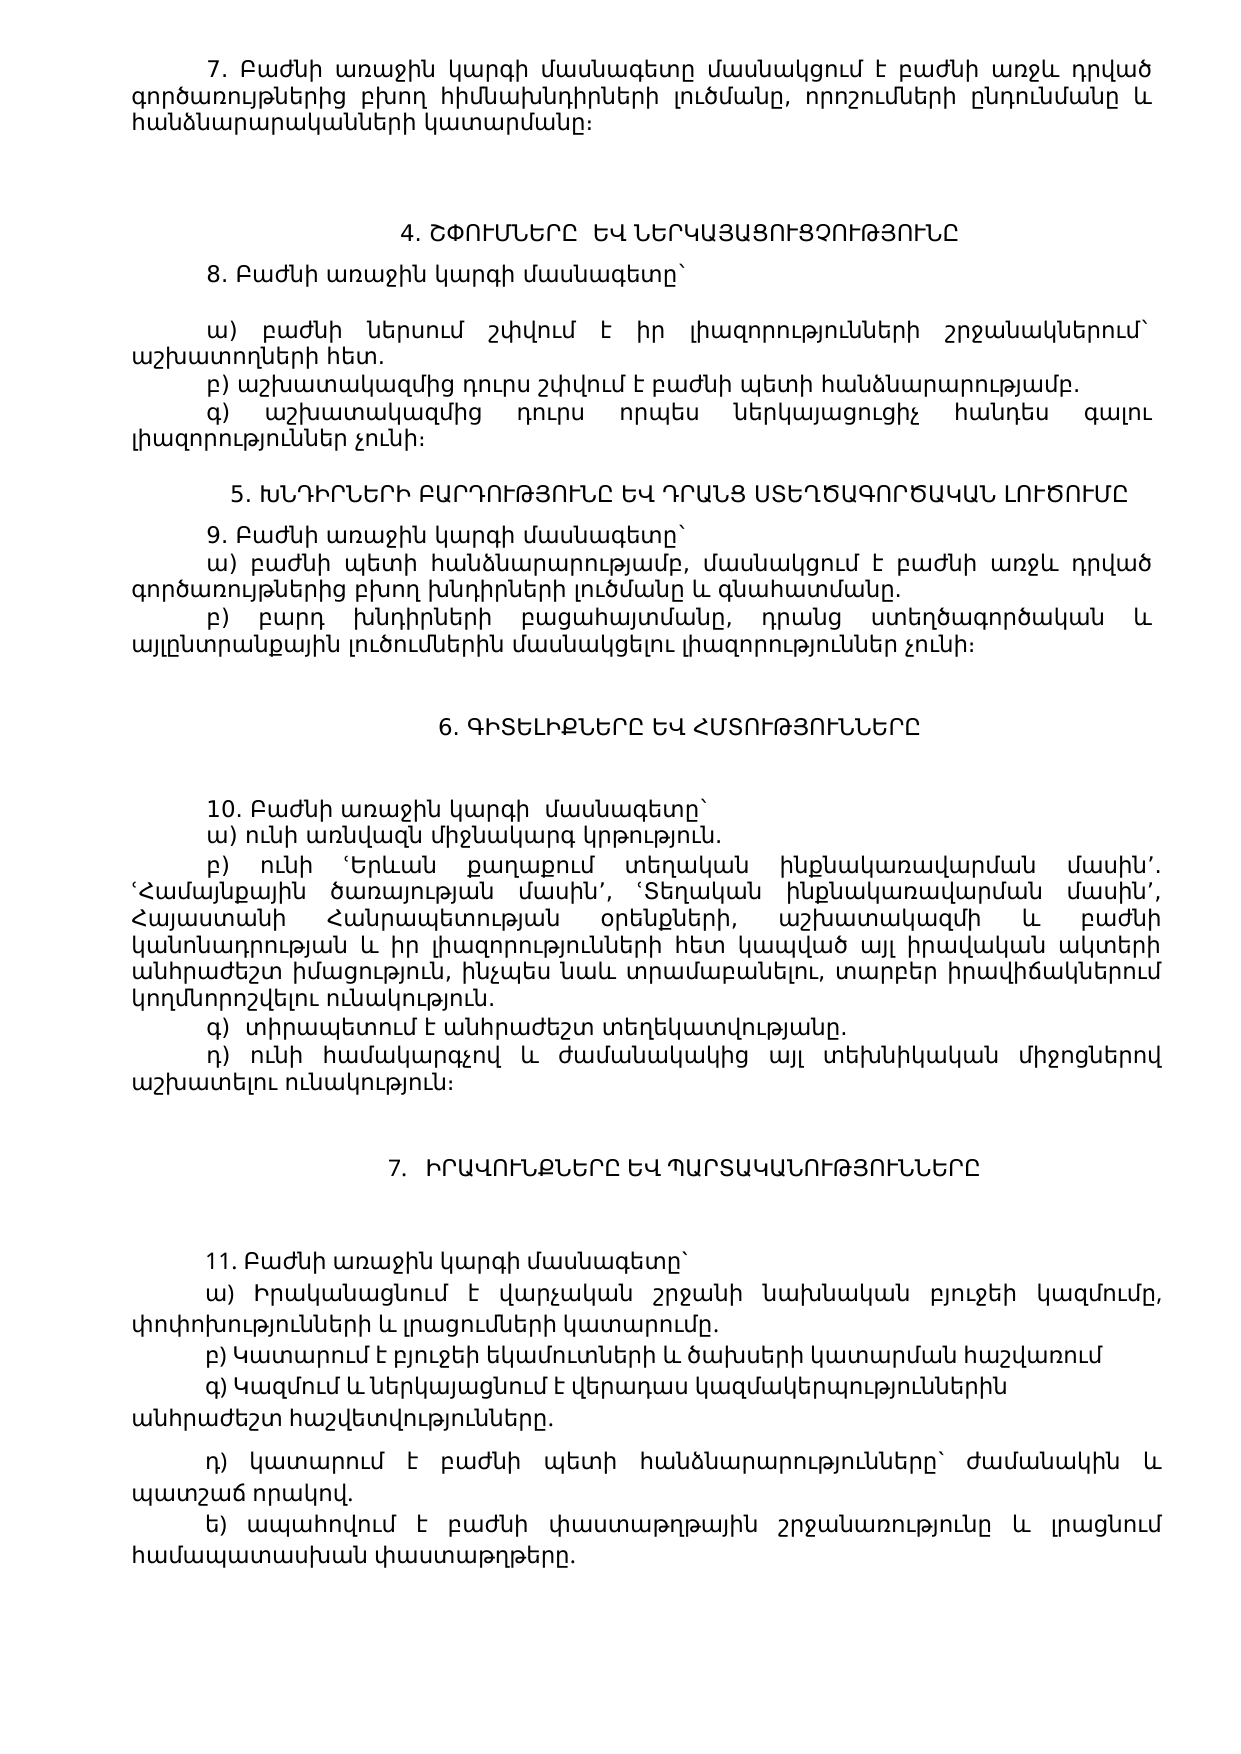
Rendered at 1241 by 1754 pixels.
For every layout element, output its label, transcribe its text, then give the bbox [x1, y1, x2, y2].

text 10. Բաժնի առաջին կարգի մասնագետը` [131, 796, 1153, 823]
text գ) Կազմում և ներկայացնում է վերադաս կազմակերպություններին անհրաժեշտ հաշվետվությունները. [131, 1370, 1162, 1433]
text գ) տիրապետում է անհրաժեշտ տեղեկատվությանը. [131, 1014, 1162, 1041]
text ա) ունի առնվազն միջնակարգ կրթություն. [131, 823, 1162, 849]
text 9. Բաժնի առաջին կարգի մասնագետը` [131, 522, 1153, 549]
text բ) Կատարում է բյուջեի եկամուտների և ծախսերի կատարման հաշվառում [131, 1339, 1162, 1370]
text դ) ունի համակարգչով և ժամանակակից այլ տեխնիկական միջոցներով աշխատելու ունակություն։ [131, 1042, 1162, 1095]
text ա) բաժնի պետի հանձնարարությամբ, մասնակցում է բաժնի առջև դրված գործառույթներից բխող խնդիրների լուծմանը և գնահատմանը. [131, 550, 1153, 603]
text 8. Բաժնի առաջին կարգի մասնագետը` [131, 261, 1153, 288]
text ե) ապահովում է բաժնի փաստաթղթային շրջանառությունը և լրացնում համապատասխան փաստաթղթերը. [131, 1508, 1162, 1570]
text ա) բաժնի ներսում շփվում է իր լիազորությունների շրջանակներում` աշխատողների հետ. [131, 317, 1153, 370]
text 4. ՇՓՈՒՄՆԵՐԸ ԵՎ ՆԵՐԿԱՅԱՑՈՒՑՉՈՒԹՅՈՒՆԸ [131, 220, 1153, 247]
text դ) կատարում է բաժնի պետի հանձնարարությունները` ժամանակին և պատշաճ որակով. [131, 1445, 1162, 1508]
text բ) աշխատակազմից դուրս շփվում է բաժնի պետի հանձնարարությամբ. [131, 371, 1153, 398]
text 5. ԽՆԴԻՐՆԵՐԻ ԲԱՐԴՈՒԹՅՈՒՆԸ ԵՎ ԴՐԱՆՑ ՍՏԵՂԾԱԳՈՐԾԱԿԱՆ ԼՈՒԾՈՒՄԸ [131, 481, 1153, 508]
text գ) աշխատակազմից դուրս որպես ներկայացուցիչ հանդես գալու լիազորություններ չունի։ [131, 399, 1153, 452]
text 6. ԳԻՏԵԼԻՔՆԵՐԸ ԵՎ ՀՄՏՈՒԹՅՈՒՆՆԵՐԸ [131, 714, 1153, 741]
list ԻՐԱՎՈՒՆՔՆԵՐԸ ԵՎ ՊԱՐՏԱԿԱՆՈՒԹՅՈՒՆՆԵՐԸ [206, 1152, 1162, 1183]
text բ) ունի ՙԵրևան քաղաքում տեղական ինքնակառավարման մասին՚. ՙՀամայնքային ծառայության մասին՚, ՙՏեղական ինքնակառավարման մասին՚, Հայաստանի Հանրապետության օրենքների, աշխատակազմի և բաժնի կանոնադրության և իր լիազորությունների հետ կապված այլ իրավական ակտերի անհրաժեշտ իմացություն, ինչպես նաև տրամաբանելու, տարբեր իրավիճակներում կողմնորոշվելու ունակություն. [131, 852, 1162, 1012]
text ա) Իրականացնում է վարչական շրջանի նախնական բյուջեի կազմումը, փոփոխությունների և լրացումների կատարումը. [131, 1277, 1162, 1339]
text 11. Բաժնի առաջին կարգի մասնագետը` [131, 1245, 1162, 1277]
text բ) բարդ խնդիրների բացահայտմանը, դրանց ստեղծագործական և այլընտրանքային լուծումներին մասնակցելու լիազորություններ չունի։ [131, 604, 1153, 657]
text 7. Բաժնի առաջին կարգի մասնագետը մասնակցում է բաժնի առջև դրված գործառույթներից բխող հիմնախնդիրների լուծմանը, որոշումների ընդունմանը և հանձնարարականների կատարմանը։ [131, 56, 1153, 136]
